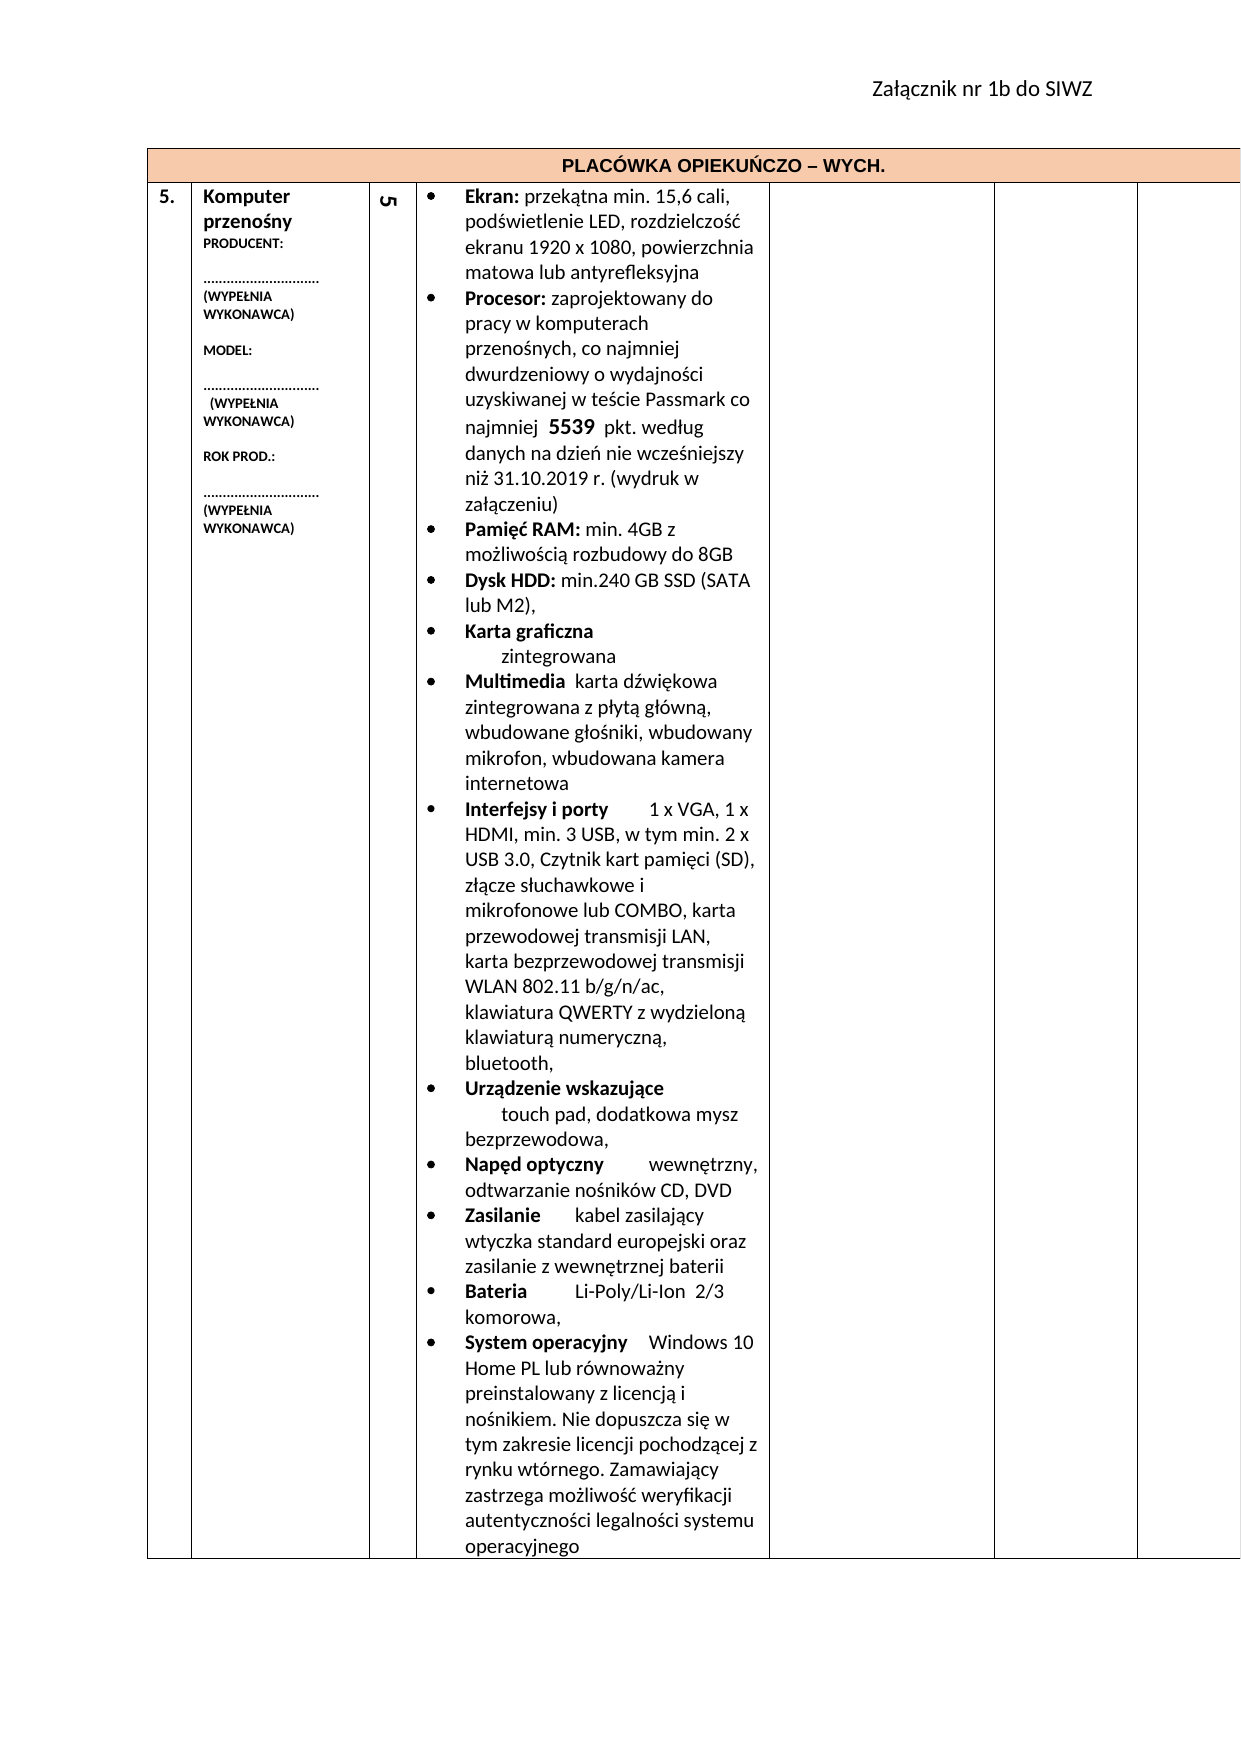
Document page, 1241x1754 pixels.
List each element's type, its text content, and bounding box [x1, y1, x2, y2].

table_cell 5 [370, 183, 416, 1558]
table_cell [770, 183, 994, 1558]
table_cell Ekran: przekątna min. 15,6 cali, podświetlenie LED, rozdzielczość ekranu 1920 x 1080, powierzchnia matowa lub antyrefleksyjna Procesor: zaprojektowany do pracy w komputerach przenośnych, co najmniej dwurdzeniowy o wydajności uzyskiwanej w teście Passmark co najmniej 5539 pkt. według danych na dzień nie wcześniejszy niż 31.10.2019 r. (wydruk w załączeniu) Pamięć RAM : min. 4GB z możliwością rozbudowy do 8GB Dysk HDD: min.240 GB SSD (SATA lub M2), Karta graficzna zintegrowana Multimedia karta dźwiękowa zintegrowana z płytą główną, wbudowane głośniki, wbudowany mikrofon, wbudowana kamera internetowa Interfejsy i porty 1 x VGA, 1 x HDMI, min. 3 USB, w tym min. 2 x USB 3.0, Czytnik kart pamięci (SD), złącze słuchawkowe i mikrofonowe lub COMBO, karta przewodowej transmisji LAN, karta bezprzewodowej transmisji WLAN 802.11 b/g/n/ac, klawiatura QWERTY z wydzieloną klawiaturą numeryczną, bluetooth, Urządzenie wskazujące touch pad, dodatkowa mysz bezprzewodowa, Napęd optyczny wewnętrzny, odtwarzanie nośników CD, DVD Zasilanie kabel zasilający wtyczka standard europejski oraz zasilanie z wewnętrznej baterii Bateria Li-Poly/Li-Ion 2/3 komorowa, System operacyjny Windows 10 Home PL lub równoważny preinstalowany z licencją i nośnikiem. Nie dopuszcza się w tym zakresie licencji pochodzącej z rynku wtórnego. Zamawiający zastrzega możliwość weryfikacji autentyczności legalności systemu operacyjnego [417, 183, 769, 1558]
table_cell Komputer przenośny PRODUCENT: .............................. (WYPEŁNIA WYKONAWCA) MODEL: .............................. (WYPEŁNIA WYKONAWCA) ROK PROD.: .............................. (WYPEŁNIA WYKONAWCA) [192, 183, 369, 1558]
table_cell 5. [148, 183, 191, 1558]
table_cell [995, 183, 1137, 1558]
table_cell PLACÓWKA OPIEKUŃCZO – WYCH. [148, 149, 1240, 182]
table_cell [1138, 183, 1240, 1558]
